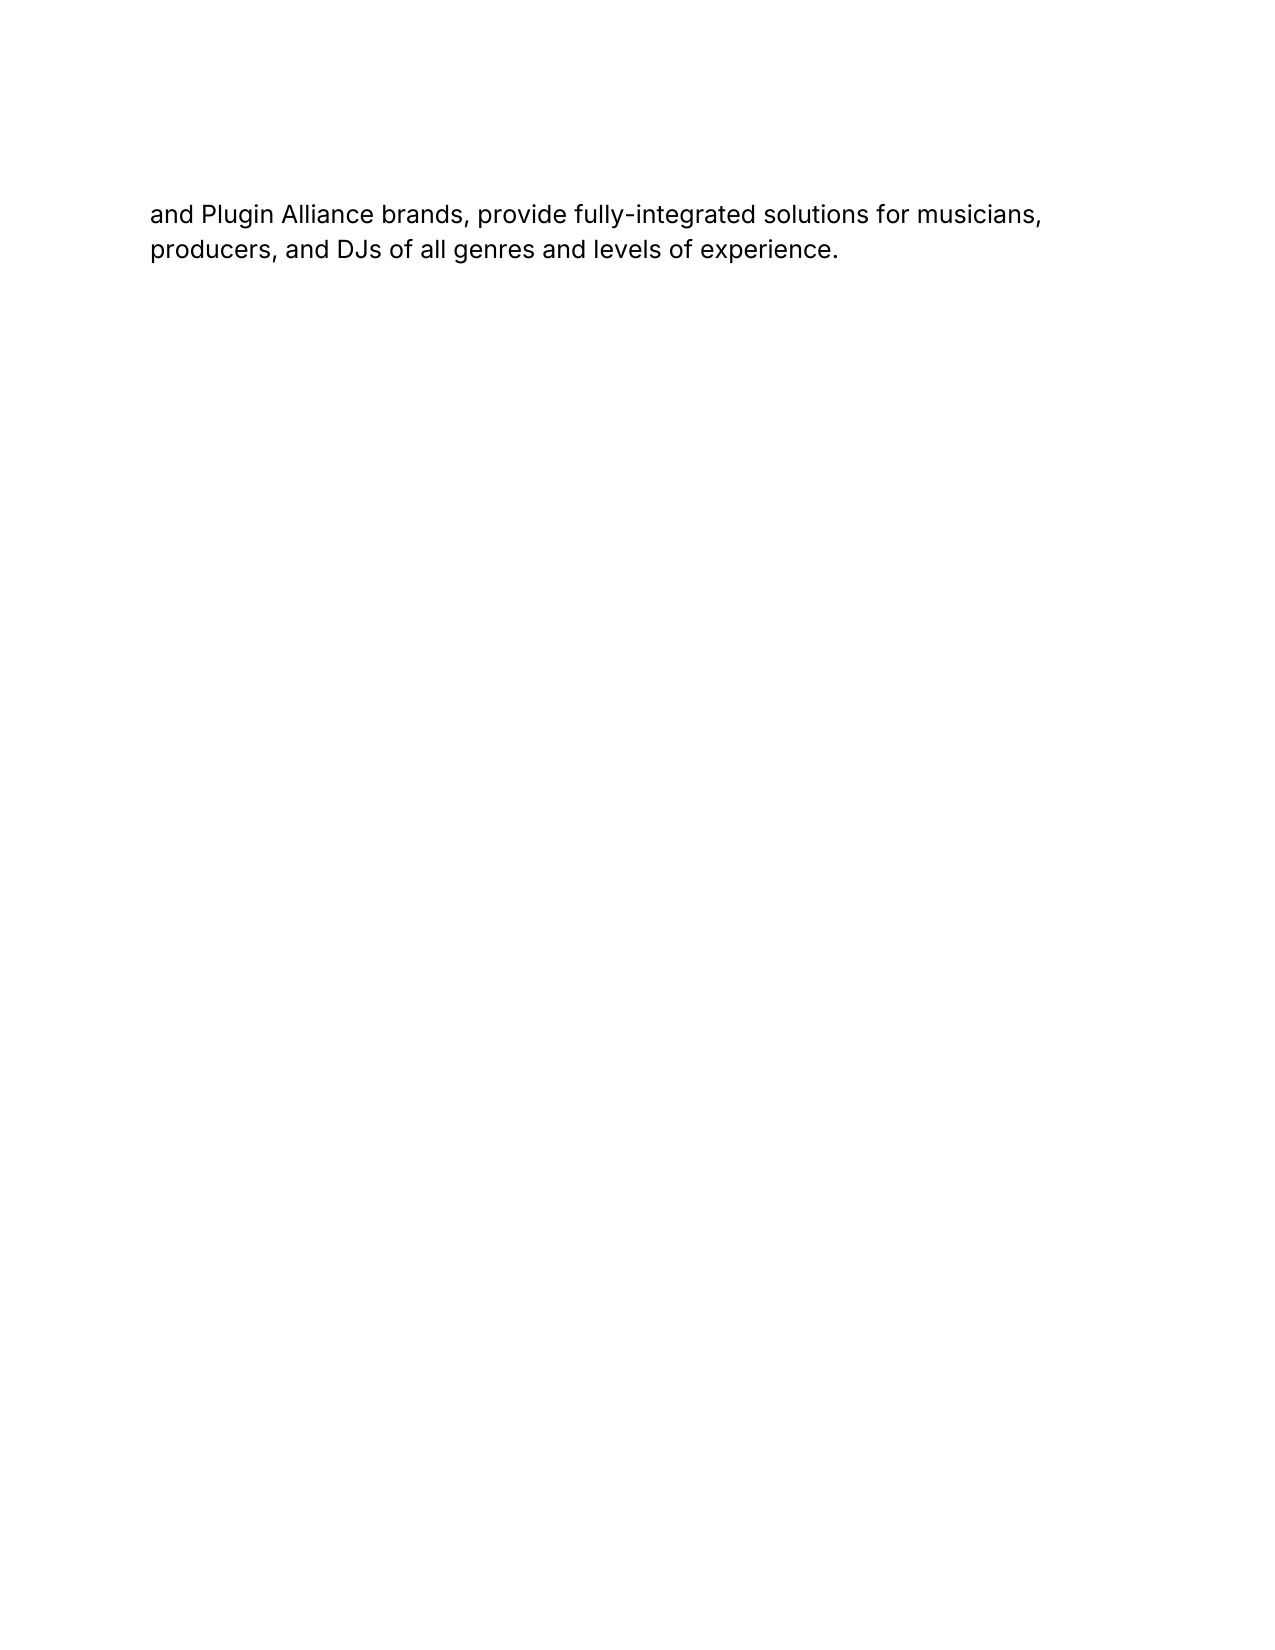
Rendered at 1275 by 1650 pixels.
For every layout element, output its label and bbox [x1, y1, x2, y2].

text [150, 199, 1125, 264]
